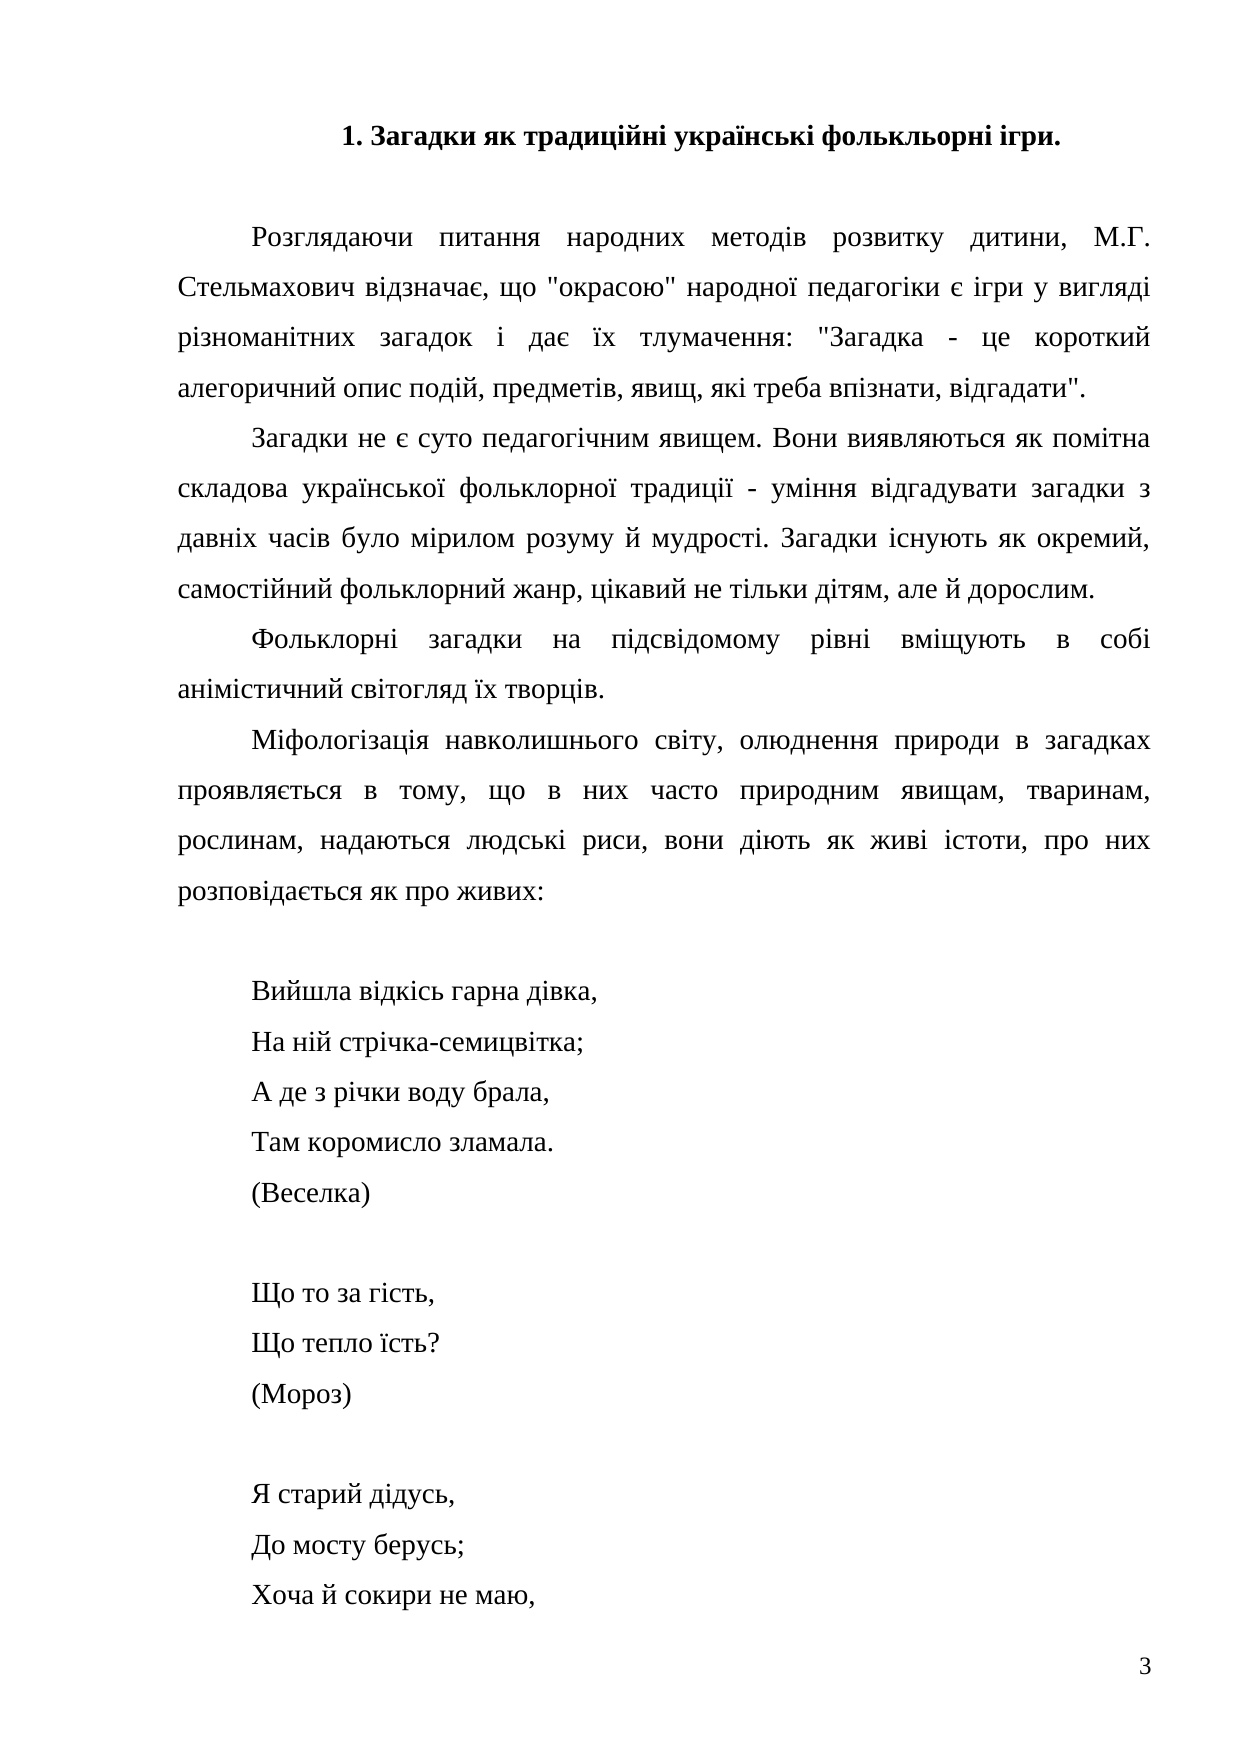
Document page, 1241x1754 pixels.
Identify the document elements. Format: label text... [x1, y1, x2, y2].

text Вийшла відкісь гарна дівка, [177, 973, 1152, 1007]
text (Мороз) [177, 1376, 1152, 1409]
text Що то за гість, [177, 1275, 1152, 1309]
text Що тепло їсть? [177, 1326, 1152, 1359]
text Там коромисло зламала. [177, 1124, 1152, 1158]
text Хоча й сокири не маю, [177, 1577, 1152, 1611]
text Я старий дідусь, [177, 1477, 1152, 1510]
text (Веселка) [177, 1175, 1152, 1208]
text Розглядаючи питання народних методів розвитку дитини, М.Г. Стельмахович відзначає, що "окрасою" народної педагогіки є ігри у вигляді різноманітних загадок і дає їх тлумачення: "Загадка - це короткий алегоричний опис подій, предметів, явищ, які треба впізнати, відгадати". [177, 219, 1152, 403]
text Загадки не є суто педагогічним явищем. Вони виявляються як помітна складова української фольклорної традиції - уміння відгадувати загадки з давніх часів було мірилом розуму й мудрості. Загадки існують як окремий, самостійний фольклорний жанр, цікавий не тільки дітям, але й дорослим. [177, 420, 1152, 604]
text 1. Загадки як традиційні українські фолькльорні ігри. [177, 118, 1152, 152]
text Фольклорні загадки на підсвідомому рівні вміщують в собі анімістичний світогляд їх творців. [177, 621, 1152, 705]
text А де з річки воду брала, [177, 1074, 1152, 1108]
text Міфологізація навколишнього світу, олюднення природи в загадках проявляється в тому, що в них часто природним явищам, тваринам, рослинам, надаються людські риси, вони діють як живі істоти, про них розповідається як про живих: [177, 722, 1152, 906]
text До мосту берусь; [177, 1527, 1152, 1560]
text На ній стрічка-семицвітка; [177, 1024, 1152, 1057]
